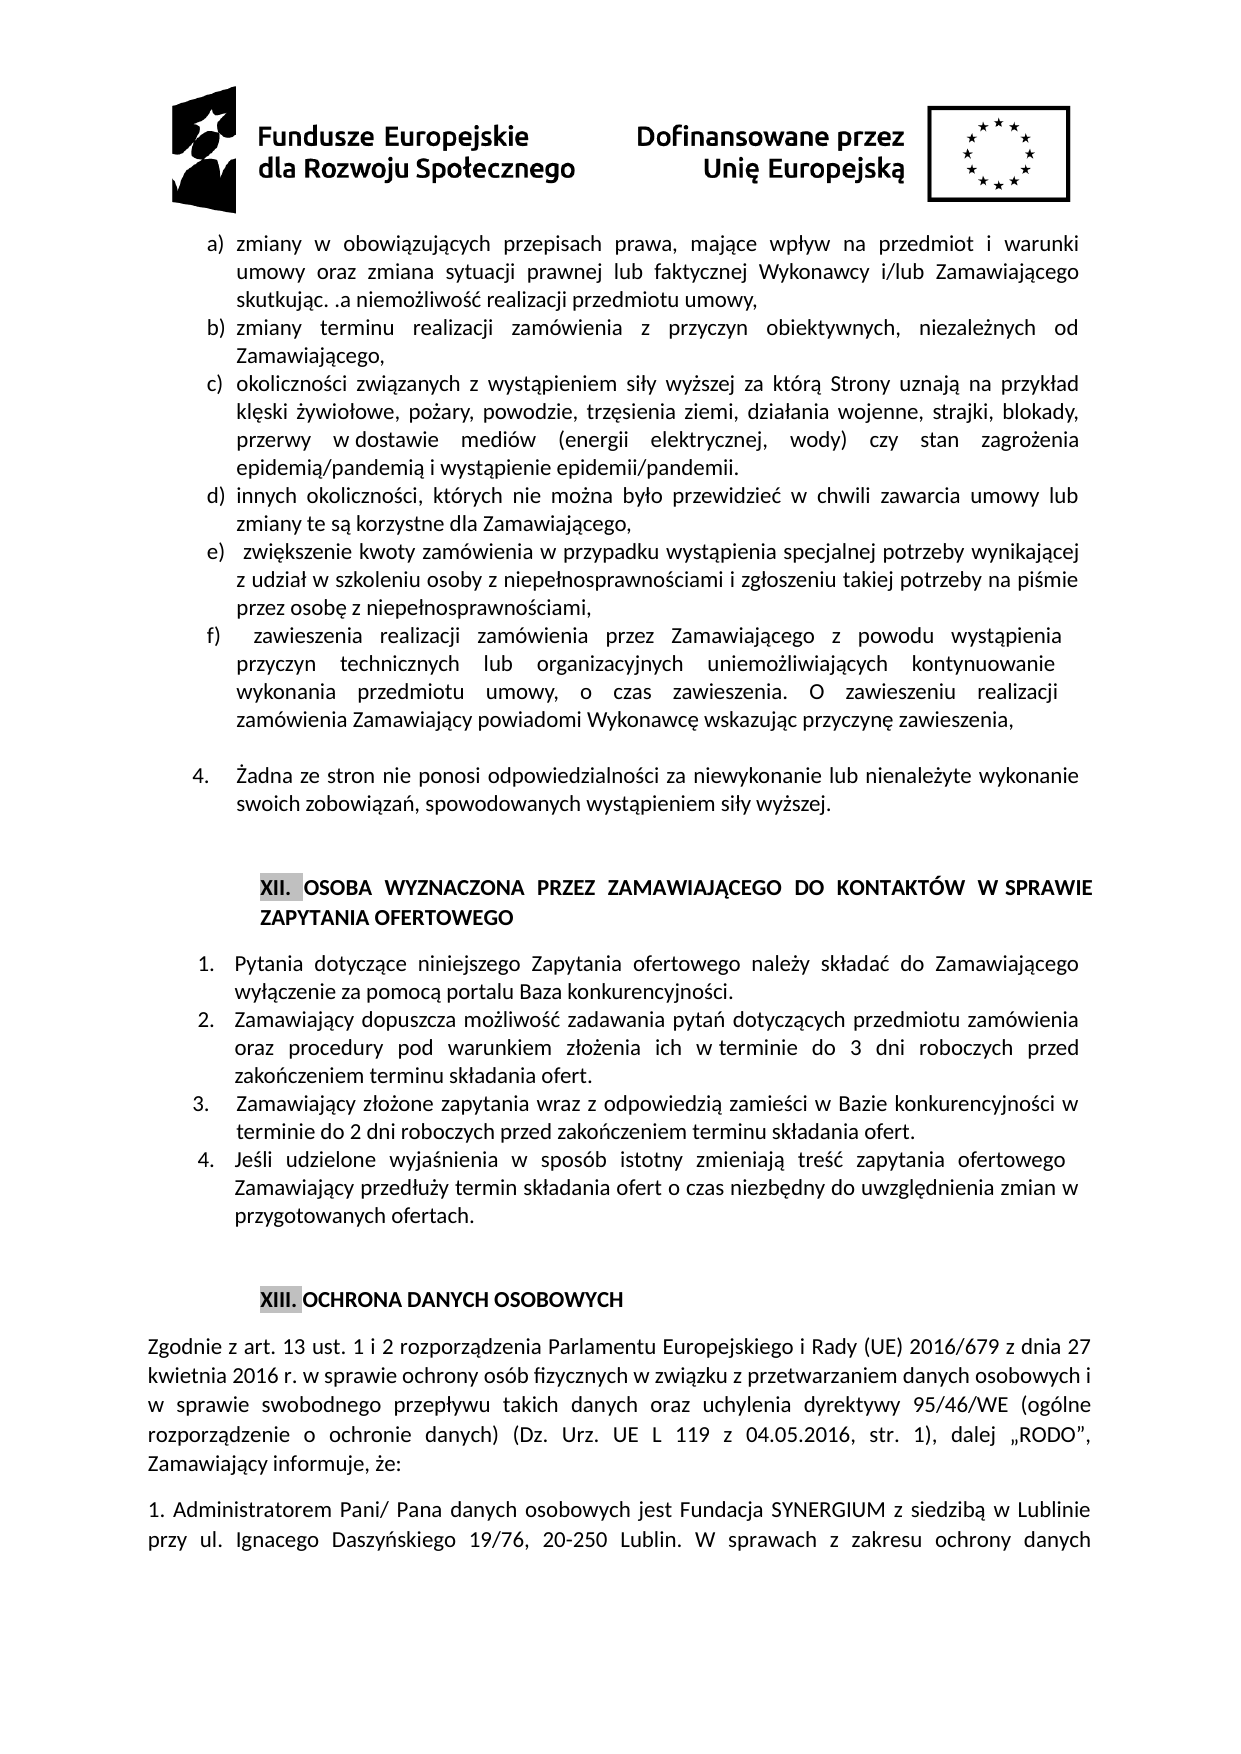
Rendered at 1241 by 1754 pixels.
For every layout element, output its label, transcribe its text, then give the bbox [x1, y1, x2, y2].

list Żadna ze stron nie ponosi odpowiedzialności za niewykonanie lub nienależyte wykonanie swoich zobowiązań, spowodowanych wystąpieniem siły wyższej. [192, 761, 1080, 817]
text XIII. OCHRONA DANYCH OSOBOWYCH [302, 1286, 1093, 1313]
text Zgodnie z art. 13 ust. 1 i 2 rozporządzenia Parlamentu Europejskiego i Rady (UE) 2016/679 z dnia 27 kwietnia 2016 r. w sprawie ochrony osób fizycznych w związku z przetwarzaniem danych osobowych i w sprawie swobodnego przepływu takich danych oraz uchylenia dyrektywy 95/46/WE (ogólne rozporządzenie o ochronie danych) (Dz. Urz. UE L 119 z 04.05.2016, str. 1), dalej „RODO”, Zamawiający informuje, że: [148, 1332, 1093, 1477]
list zmiany terminu realizacji zamówienia z przyczyn obiektywnych, niezależnych od Zamawiającego, [207, 313, 1080, 369]
list Jeśli udzielone wyjaśnienia w sposób istotny zmieniają treść zapytania ofertowego Zamawiający przedłuży termin składania ofert o czas niezbędny do uwzględnienia zmian w przygotowanych ofertach. [197, 1145, 1080, 1229]
list innych okoliczności, których nie można było przewidzieć w chwili zawarcia umowy lub zmiany te są korzystne dla Zamawiającego, [207, 481, 1080, 537]
list zmiany w obowiązujących przepisach prawa, mające wpływ na przedmiot i warunki umowy oraz zmiana sytuacji prawnej lub faktycznej Wykonawcy i/lub Zamawiającego skutkując. .a niemożliwość realizacji przedmiotu umowy, [207, 229, 1080, 313]
list zawieszenia realizacji zamówienia przez Zamawiającego z powodu wystąpienia przyczyn technicznych lub organizacyjnych uniemożliwiających kontynuowanie wykonania przedmiotu umowy, o czas zawieszenia. O zawieszeniu realizacji zamówienia Zamawiający powiadomi Wykonawcę wskazując przyczynę zawieszenia, [207, 621, 1080, 733]
list Zamawiający dopuszcza możliwość zadawania pytań dotyczących przedmiotu zamówienia oraz procedury pod warunkiem złożenia ich w terminie do 3 dni roboczych przed zakończeniem terminu składania ofert. [197, 1005, 1080, 1089]
picture [154, 73, 1086, 229]
text XII. OSOBA WYZNACZONA PRZEZ ZAMAWIAJĄCEGO DO KONTAKTÓW W SPRAWIE ZAPYTANIA OFERTOWEGO [260, 873, 1093, 931]
list Pytania dotyczące niniejszego Zapytania ofertowego należy składać do Zamawiającego wyłączenie za pomocą portalu Baza konkurencyjności. [197, 949, 1080, 1005]
list zwiększenie kwoty zamówienia w przypadku wystąpienia specjalnej potrzeby wynikającej z udział w szkoleniu osoby z niepełnosprawnościami i zgłoszeniu takiej potrzeby na piśmie przez osobę z niepełnosprawnościami, [207, 537, 1080, 621]
list okoliczności związanych z wystąpieniem siły wyższej za którą Strony uznają na przykład klęski żywiołowe, pożary, powodzie, trzęsienia ziemi, działania wojenne, strajki, blokady, przerwy w dostawie mediów (energii elektrycznej, wody) czy stan zagrożenia epidemią/pandemią i wystąpienie epidemii/pandemii. [207, 369, 1080, 481]
list Zamawiający złożone zapytania wraz z odpowiedzią zamieści w Bazie konkurencyjności w terminie do 2 dni roboczych przed zakończeniem terminu składania ofert. [192, 1089, 1080, 1145]
